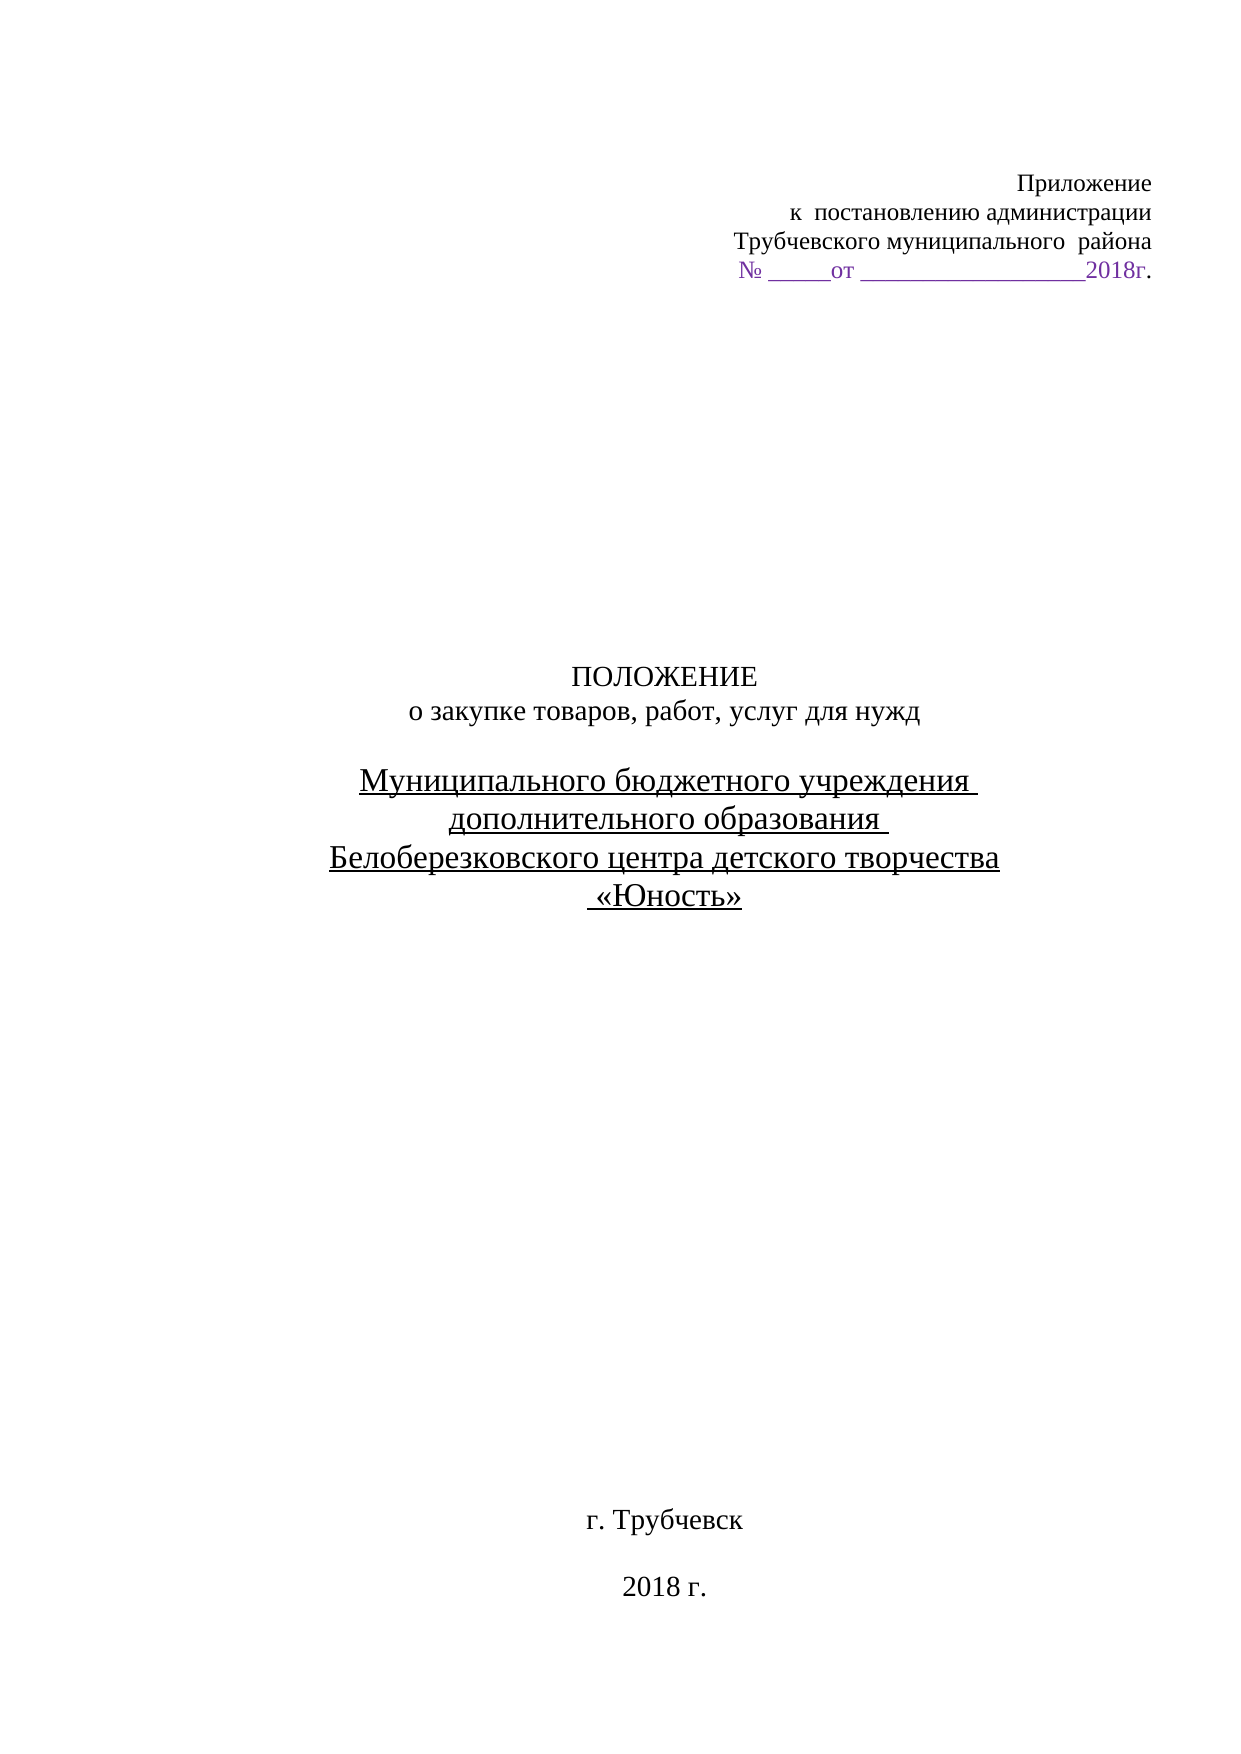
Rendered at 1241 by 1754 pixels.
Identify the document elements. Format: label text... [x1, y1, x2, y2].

text ПОЛОЖЕНИЕ [177, 659, 1152, 693]
text «Юность» [177, 875, 1152, 913]
text Белоберезковского центра детского творчества [177, 837, 1152, 875]
text 2018 г. [177, 1569, 1152, 1603]
text о закупке товаров, работ, услуг для нужд [177, 693, 1152, 727]
text № _____от __________________2018г. [177, 255, 1152, 283]
text к постановлению администрации [177, 197, 1152, 226]
text Трубчевского муниципального района [177, 226, 1152, 255]
text Муниципального бюджетного учреждения [177, 760, 1152, 798]
text Приложение [177, 168, 1152, 197]
text дополнительного образования [177, 798, 1152, 837]
text г. Трубчевск [177, 1502, 1152, 1536]
